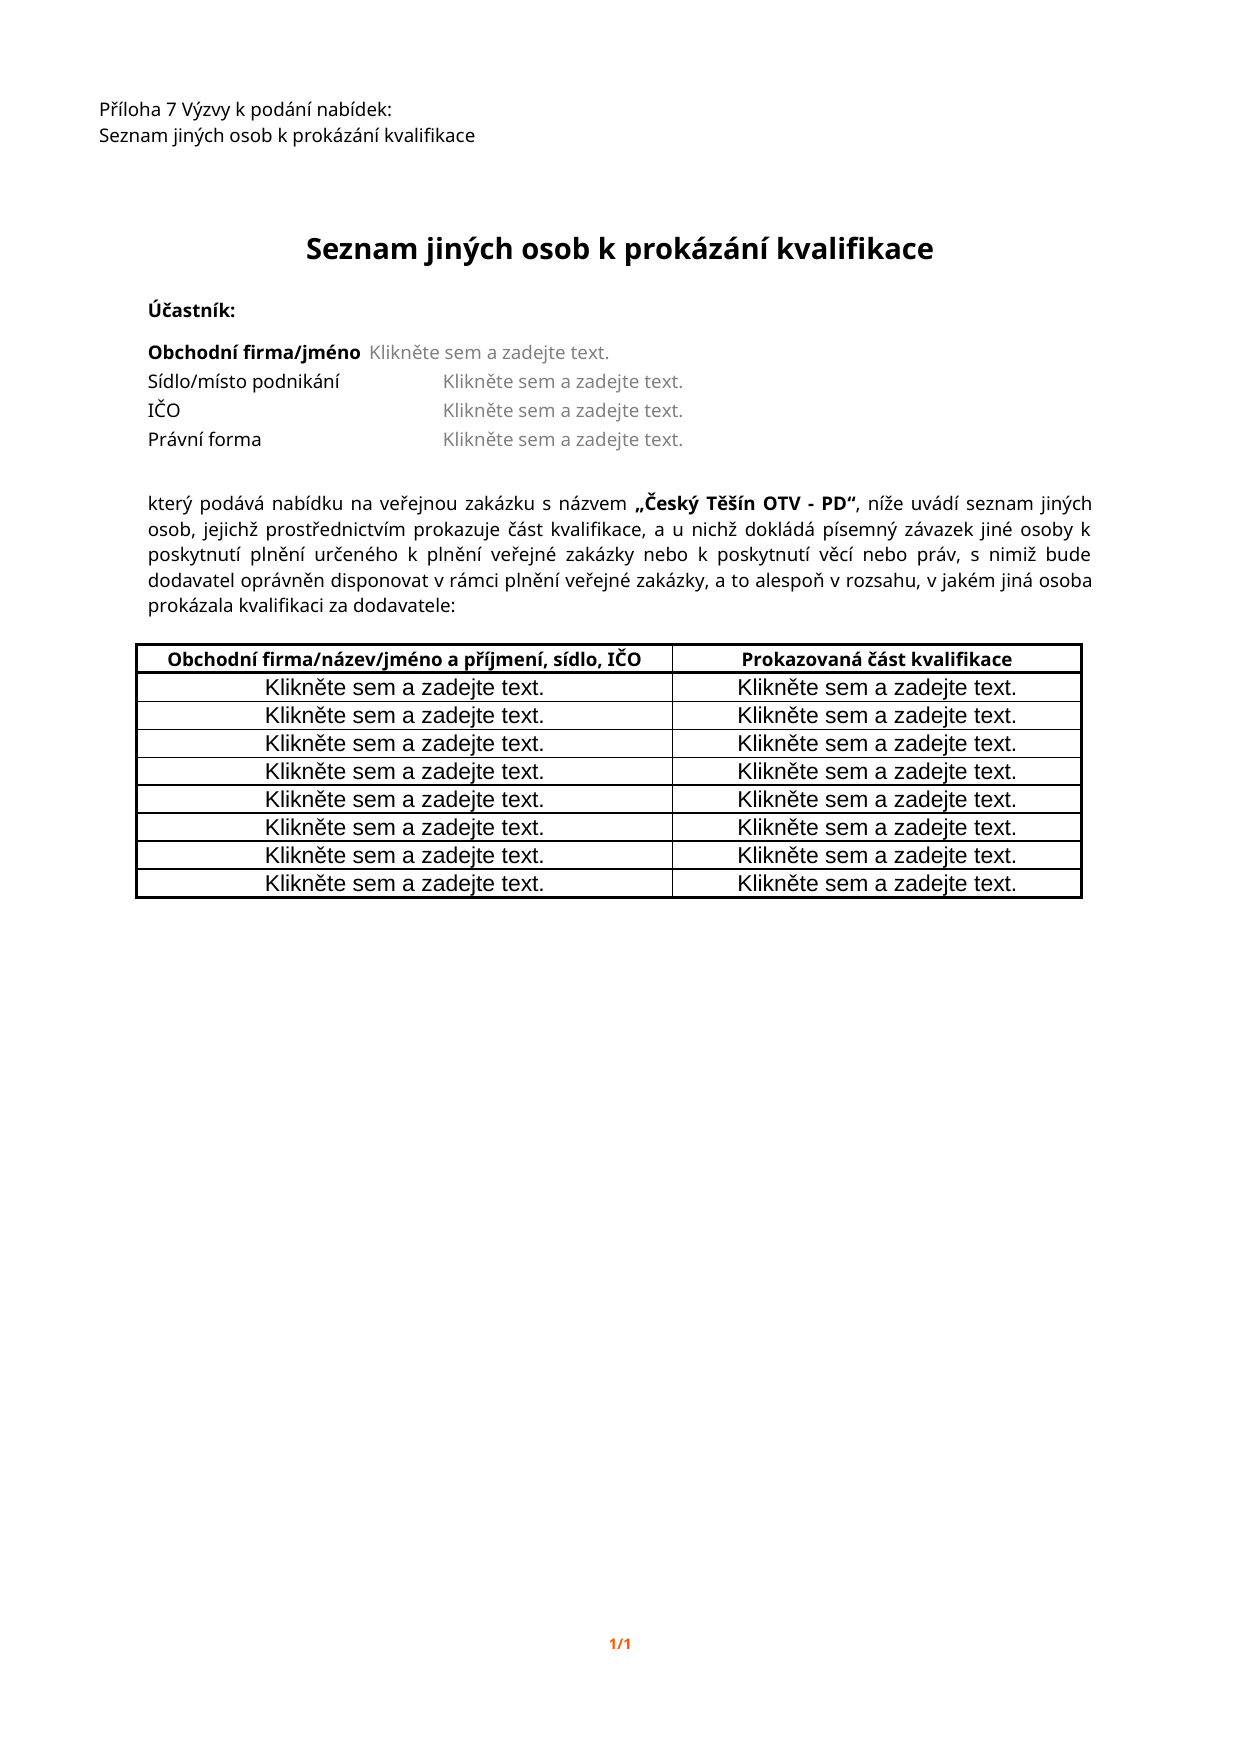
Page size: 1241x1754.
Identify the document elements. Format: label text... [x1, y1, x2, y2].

table_header Obchodní firma/název/jméno a příjmení, sídlo, IČO [138, 646, 672, 671]
title Seznam jiných osob k prokázání kvalifikace [148, 228, 1093, 268]
text Obchodní firma/jméno [148, 336, 1093, 365]
text Sídlo/místo podnikání [148, 365, 1093, 394]
text který podává nabídku na veřejnou zakázku s názvem „Český Těšín OTV - PD“, níže uvádí seznam jiných osob, jejichž prostřednictvím prokazuje část kvalifikace, a u nichž dokládá písemný závazek jiné osoby k poskytnutí plnění určeného k plnění veřejné zakázky nebo k poskytnutí věcí nebo práv, s nimiž bude dodavatel oprávněn disponovat v rámci plnění veřejné zakázky, a to alespoň v rozsahu, v jakém jiná osoba prokázala kvalifikaci za dodavatele: [148, 490, 1093, 618]
table_header Prokazovaná část kvalifikace [673, 646, 1080, 671]
text Účastník: [148, 293, 1093, 324]
text Právní forma [148, 423, 1093, 452]
text IČO [148, 394, 1093, 423]
